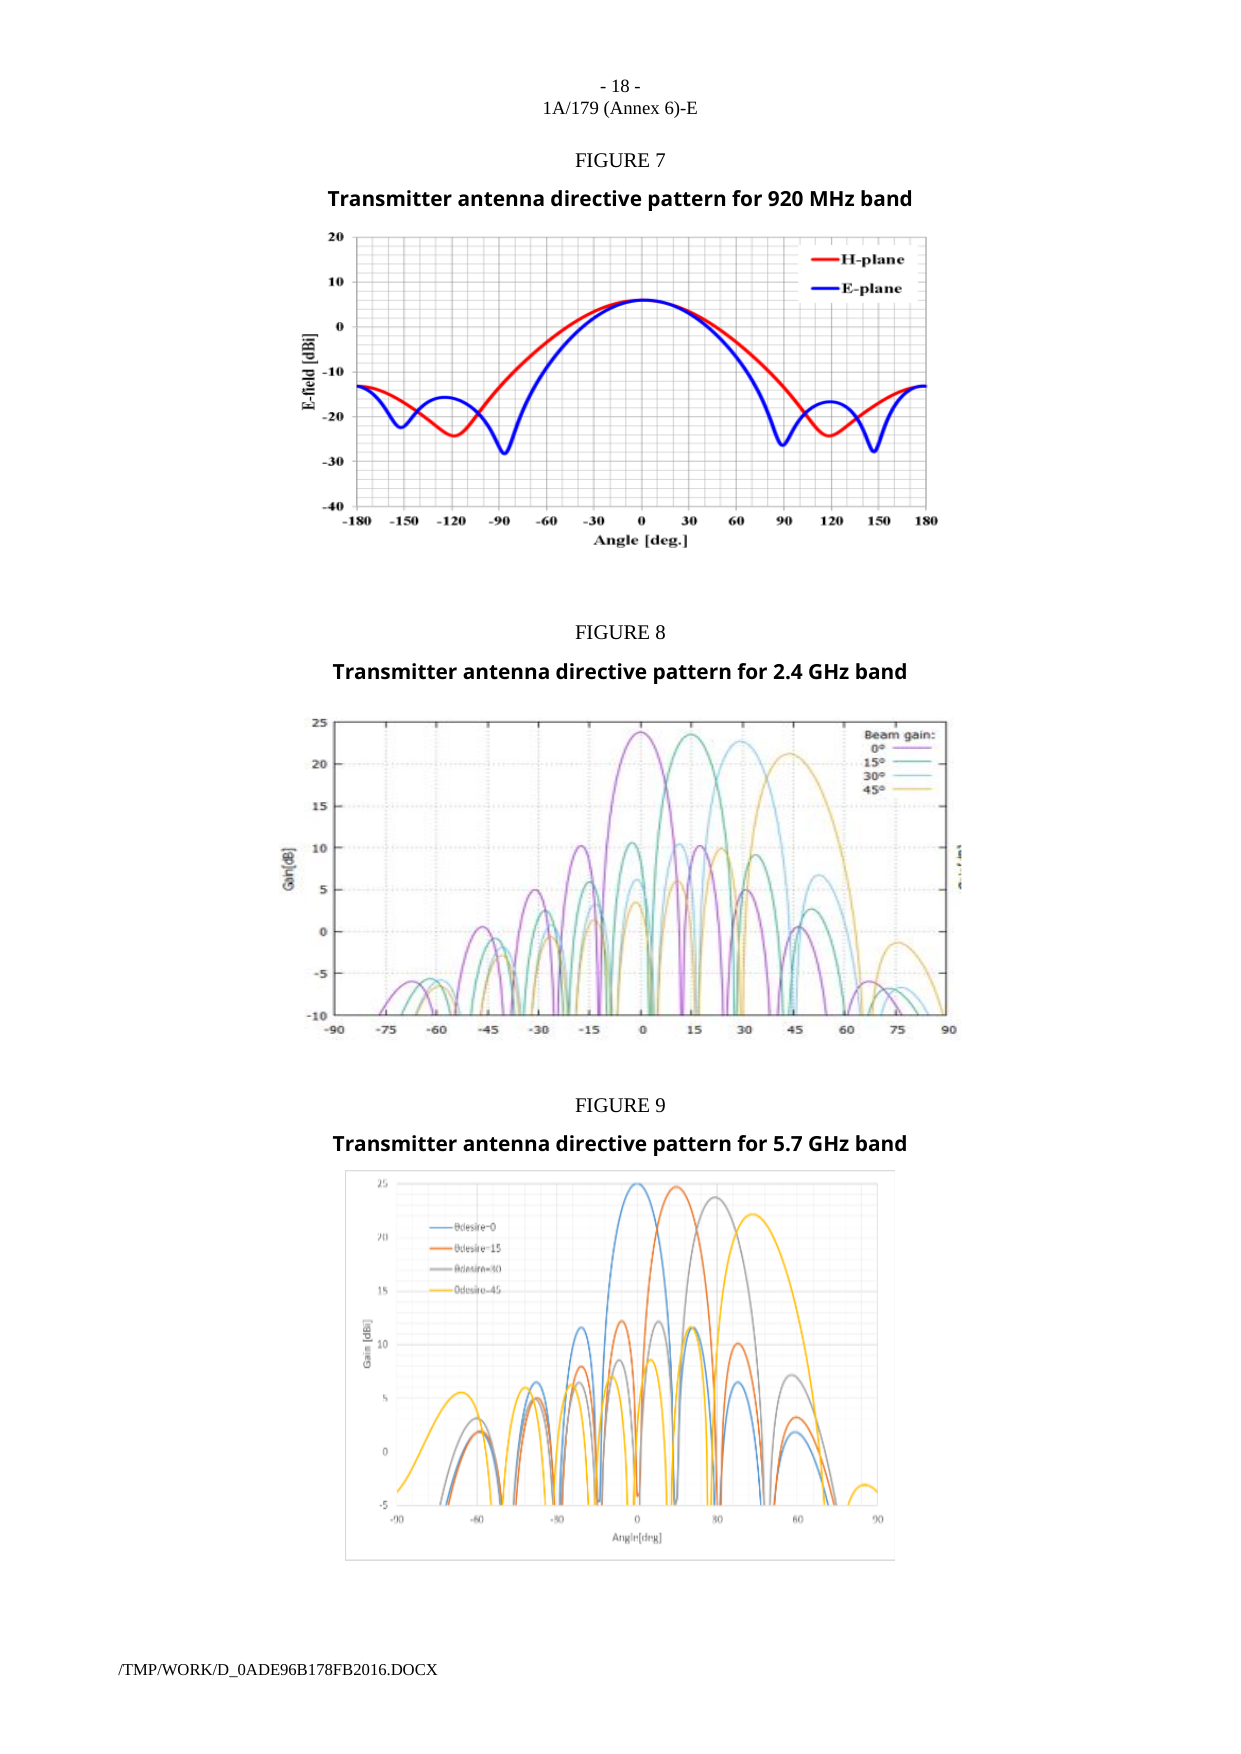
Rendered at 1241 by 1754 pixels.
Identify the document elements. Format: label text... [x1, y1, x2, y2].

text FIGURE 9 [118, 1093, 1122, 1117]
picture [345, 1170, 895, 1561]
title Transmitter antenna directive pattern for 2.4 GHz band [118, 657, 1122, 685]
picture [278, 697, 962, 1043]
text FIGURE 7 [118, 148, 1122, 172]
picture [281, 225, 959, 571]
text FIGURE 8 [118, 620, 1122, 644]
title Transmitter antenna directive pattern for 5.7 GHz band [118, 1129, 1122, 1158]
title Transmitter antenna directive pattern for 920 MHz band [118, 184, 1122, 213]
